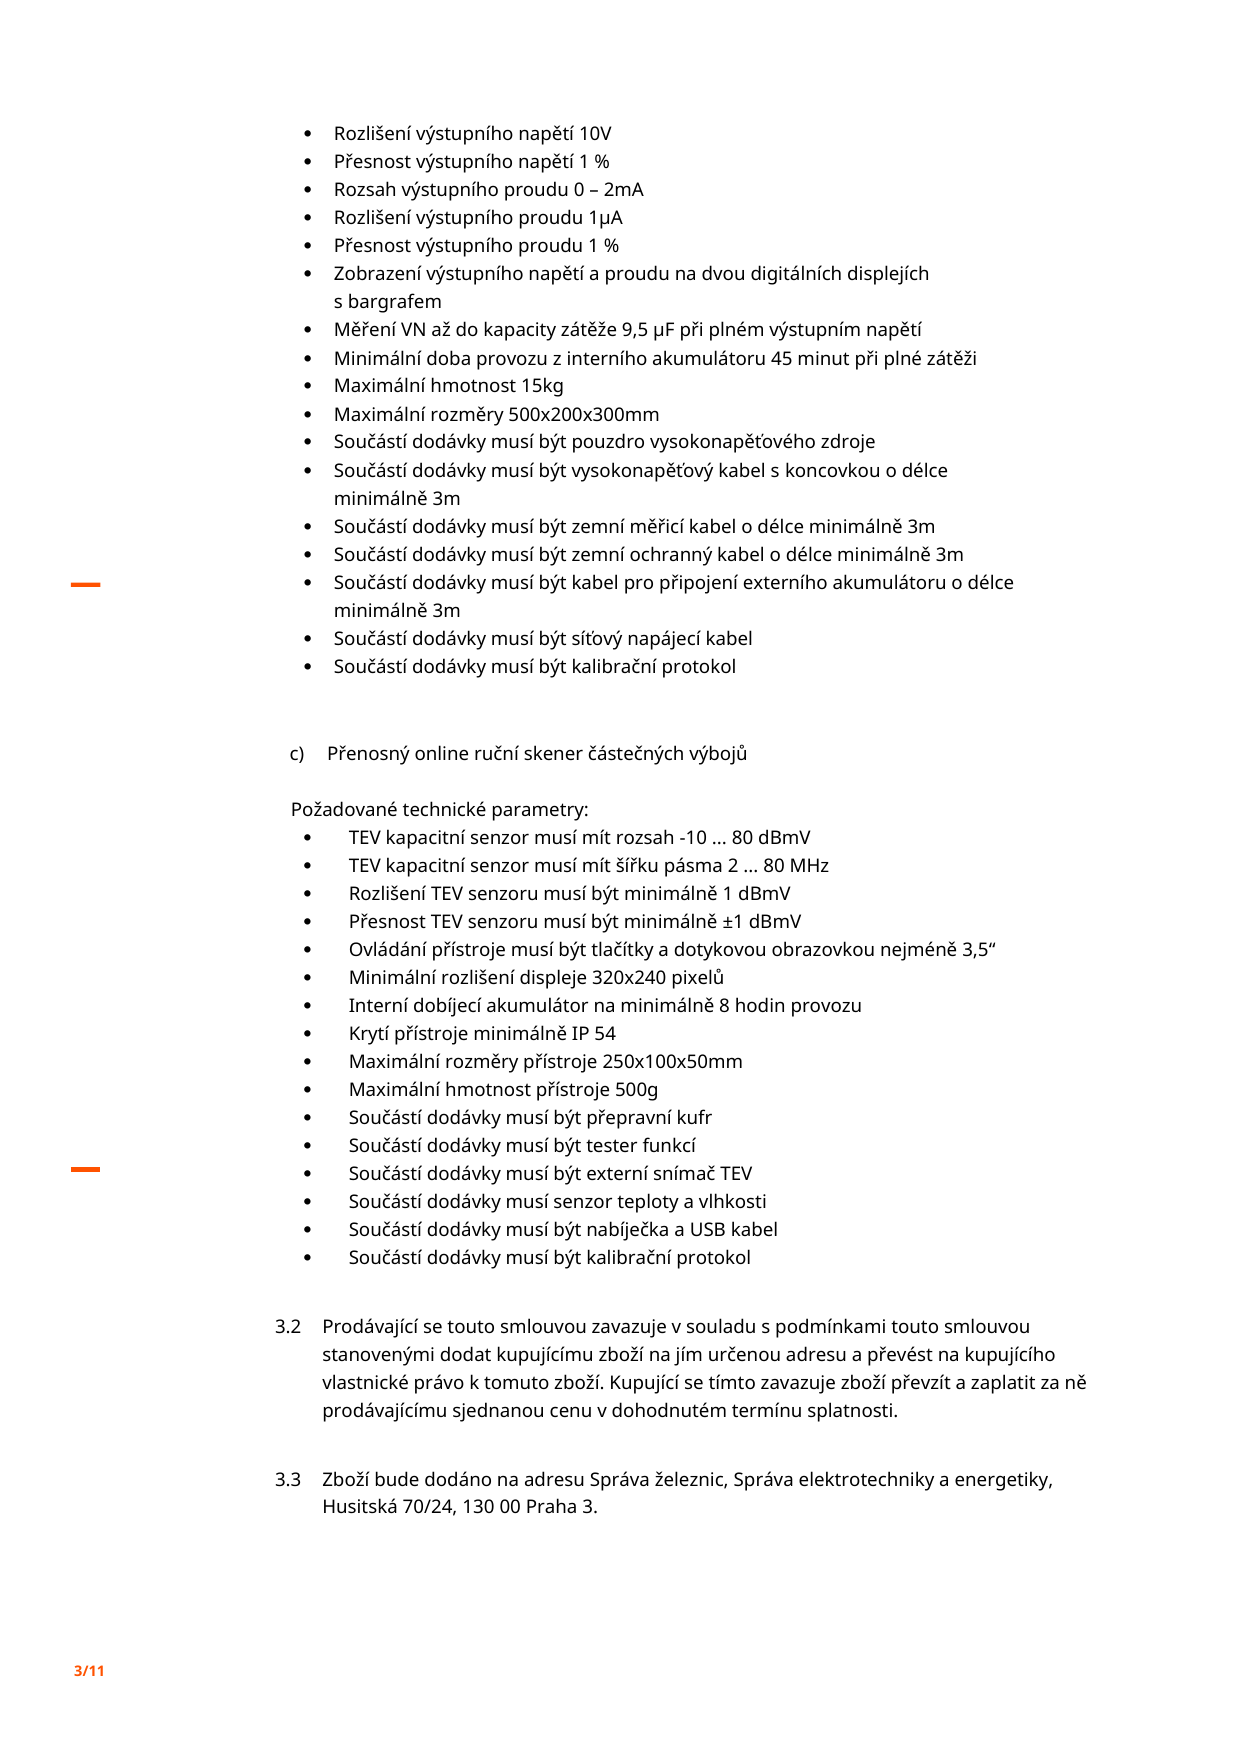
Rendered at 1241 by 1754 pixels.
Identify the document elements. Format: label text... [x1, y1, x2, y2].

list Ovládání přístroje musí být tlačítky a dotykovou obrazovkou nejméně 3,5“ [304, 936, 1042, 962]
list Rozlišení TEV senzoru musí být minimálně 1 dBmV [304, 880, 1042, 906]
list Minimální doba provozu z interního akumulátoru 45 minut při plné zátěži [304, 345, 1042, 370]
list Součástí dodávky musí být kabel pro připojení externího akumulátoru o délce minimálně 3m [304, 569, 1042, 622]
list TEV kapacitní senzor musí mít rozsah -10 ... 80 dBmV [304, 824, 1042, 850]
list Součástí dodávky musí být nabíječka a USB kabel [304, 1217, 1042, 1242]
list Interní dobíjecí akumulátor na minimálně 8 hodin provozu [304, 992, 1042, 1018]
list Součástí dodávky musí být pouzdro vysokonapěťového zdroje [304, 429, 1042, 454]
list Součástí dodávky musí být kalibrační protokol [304, 653, 1042, 678]
list Přesnost TEV senzoru musí být minimálně ±1 dBmV [304, 908, 1042, 934]
list Měření VN až do kapacity zátěže 9,5 µF při plném výstupním napětí [304, 317, 1042, 342]
list Rozlišení výstupního napětí 10V [304, 121, 1042, 146]
list Součástí dodávky musí být tester funkcí [304, 1133, 1042, 1158]
list Zobrazení výstupního napětí a proudu na dvou digitálních displejích s bargrafem [304, 261, 1042, 314]
list Součástí dodávky musí být kalibrační protokol [304, 1245, 1042, 1270]
list Rozlišení výstupního proudu 1µA [304, 205, 1042, 230]
list Součástí dodávky musí být síťový napájecí kabel [304, 625, 1042, 651]
list Maximální rozměry přístroje 250x100x50mm [304, 1048, 1042, 1074]
list Maximální rozměry 500x200x300mm [304, 401, 1042, 426]
list Součástí dodávky musí být vysokonapěťový kabel s koncovkou o délce minimálně 3m [304, 457, 1042, 510]
list Minimální rozlišení displeje 320x240 pixelů [304, 964, 1042, 990]
list Prodávající se touto smlouvou zavazuje v souladu s podmínkami touto smlouvou stanovenými dodat kupujícímu zboží na jím určenou adresu a převést na kupujícího vlastnické právo k tomuto zboží. Kupující se tímto zavazuje zboží převzít a zaplatit za ně prodávajícímu sjednanou cenu v dohodnutém termínu splatnosti. [275, 1313, 1122, 1423]
list Součástí dodávky musí být zemní ochranný kabel o délce minimálně 3m [304, 541, 1042, 566]
list Krytí přístroje minimálně IP 54 [304, 1021, 1042, 1046]
list Požadované technické parametry: [291, 796, 1042, 822]
list Zboží bude dodáno na adresu Správa železnic, Správa elektrotechniky a energetiky, Husitská 70/24, 130 00 Praha 3. [275, 1466, 1122, 1519]
list Součástí dodávky musí být zemní měřicí kabel o délce minimálně 3m [304, 513, 1042, 538]
list TEV kapacitní senzor musí mít šířku pásma 2 ... 80 MHz [304, 852, 1042, 878]
list Maximální hmotnost přístroje 500g [304, 1077, 1042, 1102]
list Součástí dodávky musí být přepravní kufr [304, 1104, 1042, 1130]
list Maximální hmotnost 15kg [304, 373, 1042, 398]
list Součástí dodávky musí být externí snímač TEV [304, 1161, 1042, 1186]
list Přesnost výstupního proudu 1 % [304, 233, 1042, 258]
list Rozsah výstupního proudu 0 – 2mA [304, 177, 1042, 202]
list Přenosný online ruční skener částečných výbojů [289, 740, 1042, 766]
list Přesnost výstupního napětí 1 % [304, 149, 1042, 174]
list Součástí dodávky musí senzor teploty a vlhkosti [304, 1189, 1042, 1214]
